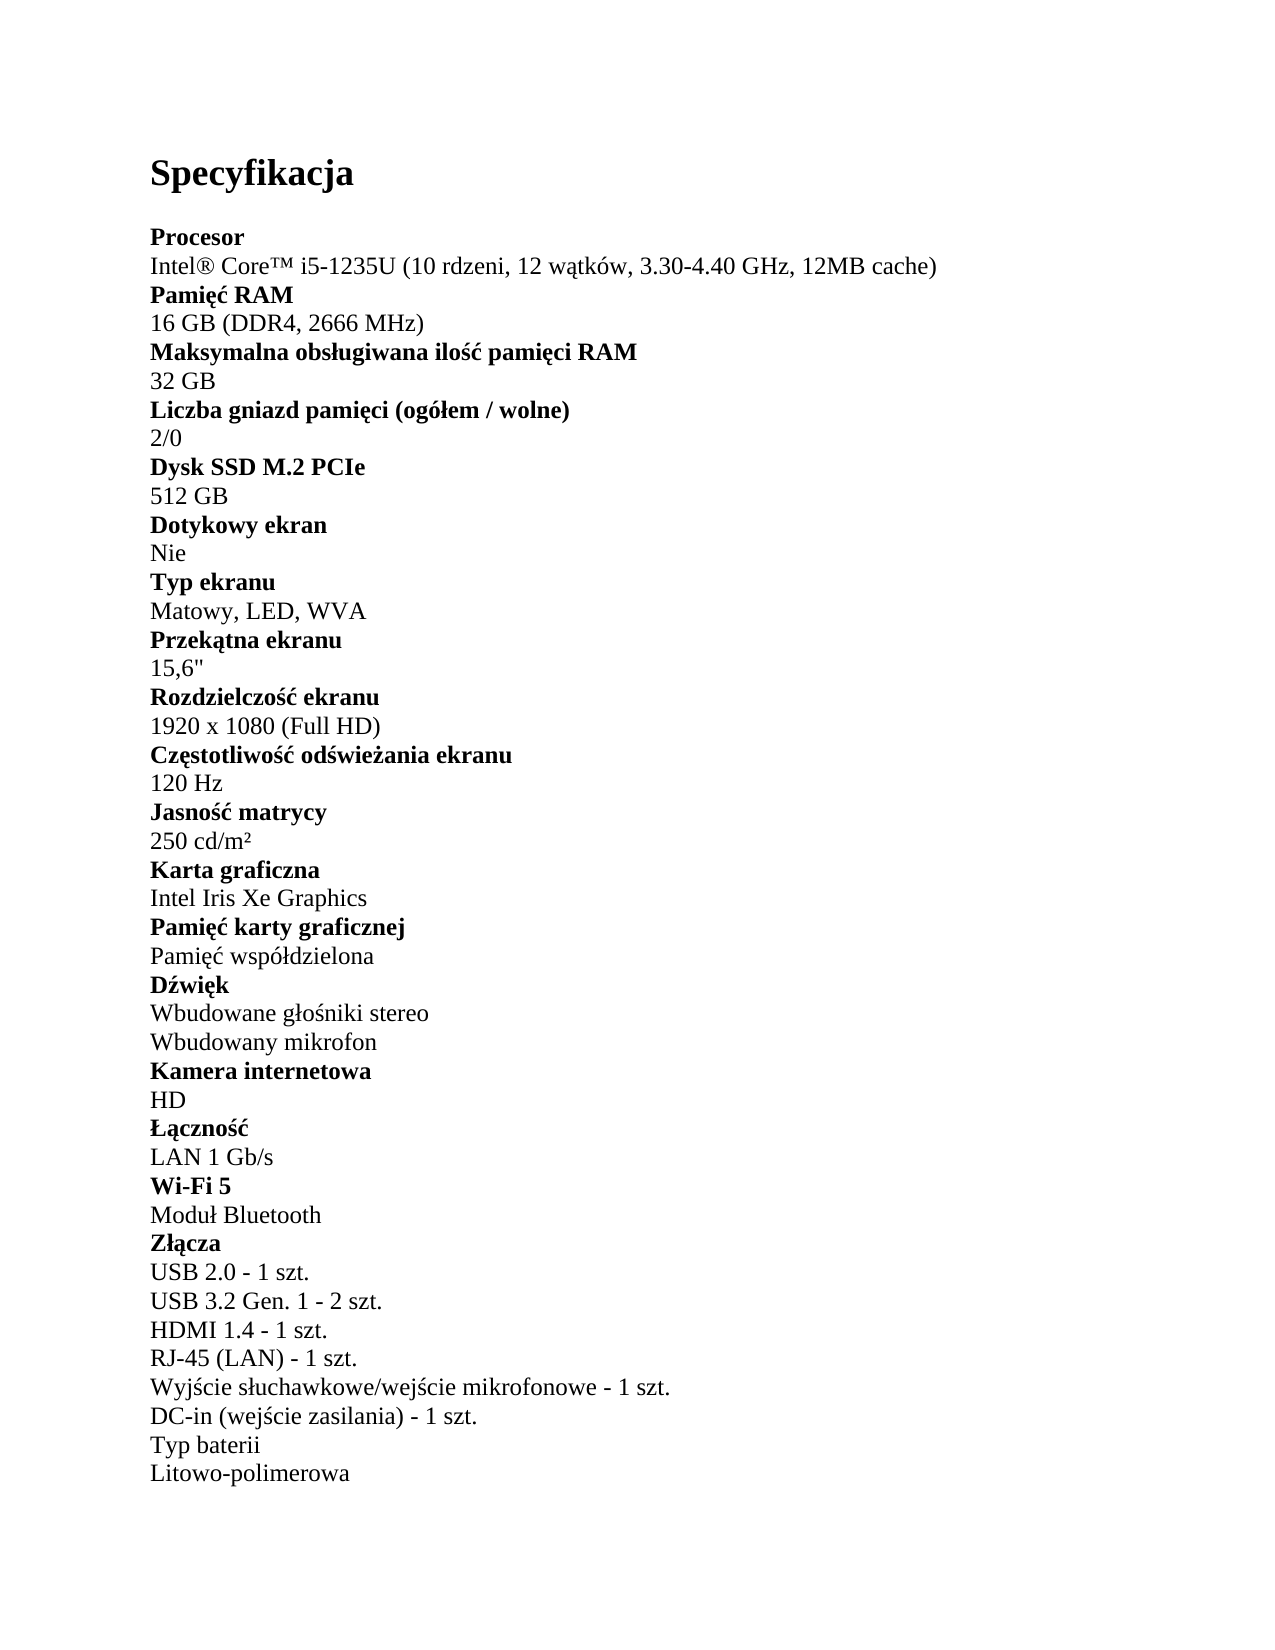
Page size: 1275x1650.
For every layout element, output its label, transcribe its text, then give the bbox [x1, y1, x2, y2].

text Częstotliwość odświeżania ekranu [150, 740, 1125, 768]
text 2/0 [150, 423, 1125, 452]
text Wbudowane głośniki stereo [150, 998, 1125, 1027]
text DC-in (wejście zasilania) - 1 szt. [150, 1401, 1125, 1430]
text Przekątna ekranu [150, 625, 1125, 653]
text LAN 1 Gb/s [150, 1142, 1125, 1171]
text Moduł Bluetooth [150, 1200, 1125, 1228]
text Intel Iris Xe Graphics [150, 883, 1125, 912]
text Pamięć karty graficznej [150, 912, 1125, 941]
text Dotykowy ekran [150, 510, 1125, 538]
text Procesor [150, 222, 1125, 251]
text RJ-45 (LAN) - 1 szt. [150, 1343, 1125, 1372]
text Dysk SSD M.2 PCIe [150, 452, 1125, 481]
text Intel® Core™ i5-1235U (10 rdzeni, 12 wątków, 3.30-4.40 GHz, 12MB cache) [150, 251, 1125, 280]
text USB 2.0 - 1 szt. [150, 1257, 1125, 1286]
text Litowo-polimerowa [150, 1458, 1125, 1487]
text Typ baterii [150, 1430, 1125, 1458]
text Liczba gniazd pamięci (ogółem / wolne) [150, 395, 1125, 423]
text Nie [150, 538, 1125, 567]
text Dźwięk [150, 970, 1125, 998]
text 32 GB [150, 366, 1125, 395]
text Kamera internetowa [150, 1056, 1125, 1085]
text Wyjście słuchawkowe/wejście mikrofonowe - 1 szt. [150, 1372, 1125, 1401]
text Typ ekranu [150, 567, 1125, 596]
text Maksymalna obsługiwana ilość pamięci RAM [150, 337, 1125, 366]
text Jasność matrycy [150, 797, 1125, 826]
text Rozdzielczość ekranu [150, 682, 1125, 711]
text 120 Hz [150, 768, 1125, 797]
text 16 GB (DDR4, 2666 MHz) [150, 308, 1125, 337]
text Matowy, LED, WVA [150, 596, 1125, 625]
text Pamięć RAM [150, 280, 1125, 308]
text 1920 x 1080 (Full HD) [150, 711, 1125, 740]
text 512 GB [150, 481, 1125, 510]
text HDMI 1.4 - 1 szt. [150, 1315, 1125, 1343]
text USB 3.2 Gen. 1 - 2 szt. [150, 1286, 1125, 1315]
text Specyfikacja [150, 150, 1125, 193]
text Wi-Fi 5 [150, 1171, 1125, 1200]
text 15,6" [150, 653, 1125, 682]
text Łączność [150, 1113, 1125, 1142]
text Karta graficzna [150, 855, 1125, 883]
text HD [150, 1085, 1125, 1113]
text Pamięć współdzielona [150, 941, 1125, 970]
text Wbudowany mikrofon [150, 1027, 1125, 1056]
text 250 cd/m² [150, 826, 1125, 855]
text Złącza [150, 1228, 1125, 1257]
